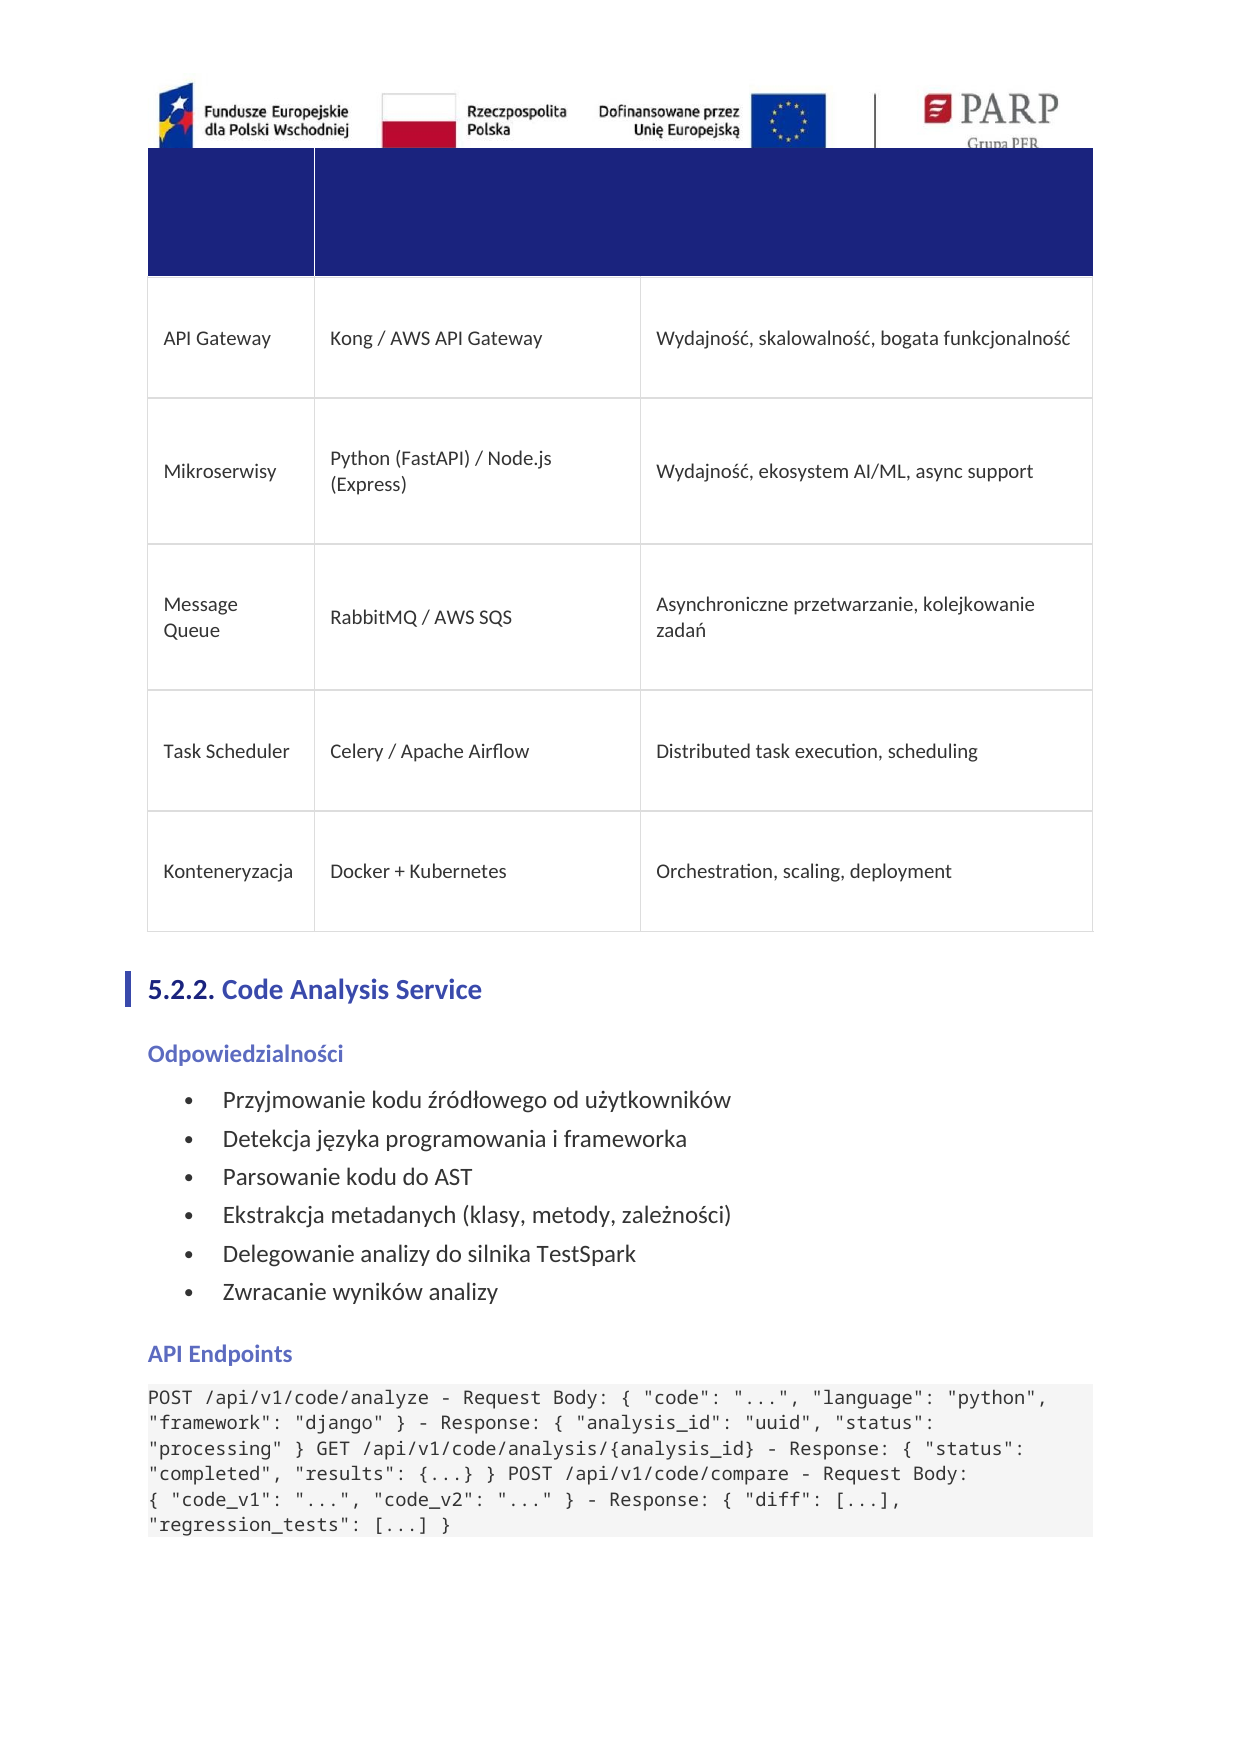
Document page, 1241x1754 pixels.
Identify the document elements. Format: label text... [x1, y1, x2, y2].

subtitle 5.2.2. Code Analysis Service [131, 971, 1093, 1007]
list Zwracanie wyników analizy [185, 1276, 1093, 1307]
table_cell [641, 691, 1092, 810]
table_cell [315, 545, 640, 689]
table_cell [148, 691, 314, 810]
list Przyjmowanie kodu źródłowego od użytkowników [185, 1084, 1093, 1115]
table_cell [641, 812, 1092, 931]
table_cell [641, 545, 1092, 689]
list Detekcja języka programowania i frameworka [185, 1123, 1093, 1153]
text POST /api/v1/code/analyze - Request Body: { "code": "...", "language": "python", "framework": "django" } - Response: { "analysis_id": "uuid", "status": "processing" } GET /api/v1/code/analysis/{analysis_id} - Response: { "status": "completed", "results": {...} } POST /api/v1/code/compare - Request Body: { "code_v1": "...", "code_v2": "..." } - Response: { "diff": [...], "regression_tests": [...] } [148, 1384, 1093, 1537]
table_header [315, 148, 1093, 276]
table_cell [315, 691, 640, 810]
list Delegowanie analizy do silnika TestSpark [185, 1238, 1093, 1268]
picture [147, 73, 1060, 164]
list Parsowanie kodu do AST [185, 1161, 1093, 1192]
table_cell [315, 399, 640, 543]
subtitle Odpowiedzialności [148, 1038, 1093, 1069]
subtitle API Endpoints [148, 1338, 1093, 1368]
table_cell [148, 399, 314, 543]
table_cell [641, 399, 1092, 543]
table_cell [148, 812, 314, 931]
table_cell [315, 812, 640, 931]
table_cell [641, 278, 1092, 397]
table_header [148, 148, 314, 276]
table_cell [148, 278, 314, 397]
list Ekstrakcja metadanych (klasy, metody, zależności) [185, 1199, 1093, 1230]
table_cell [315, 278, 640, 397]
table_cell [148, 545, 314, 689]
